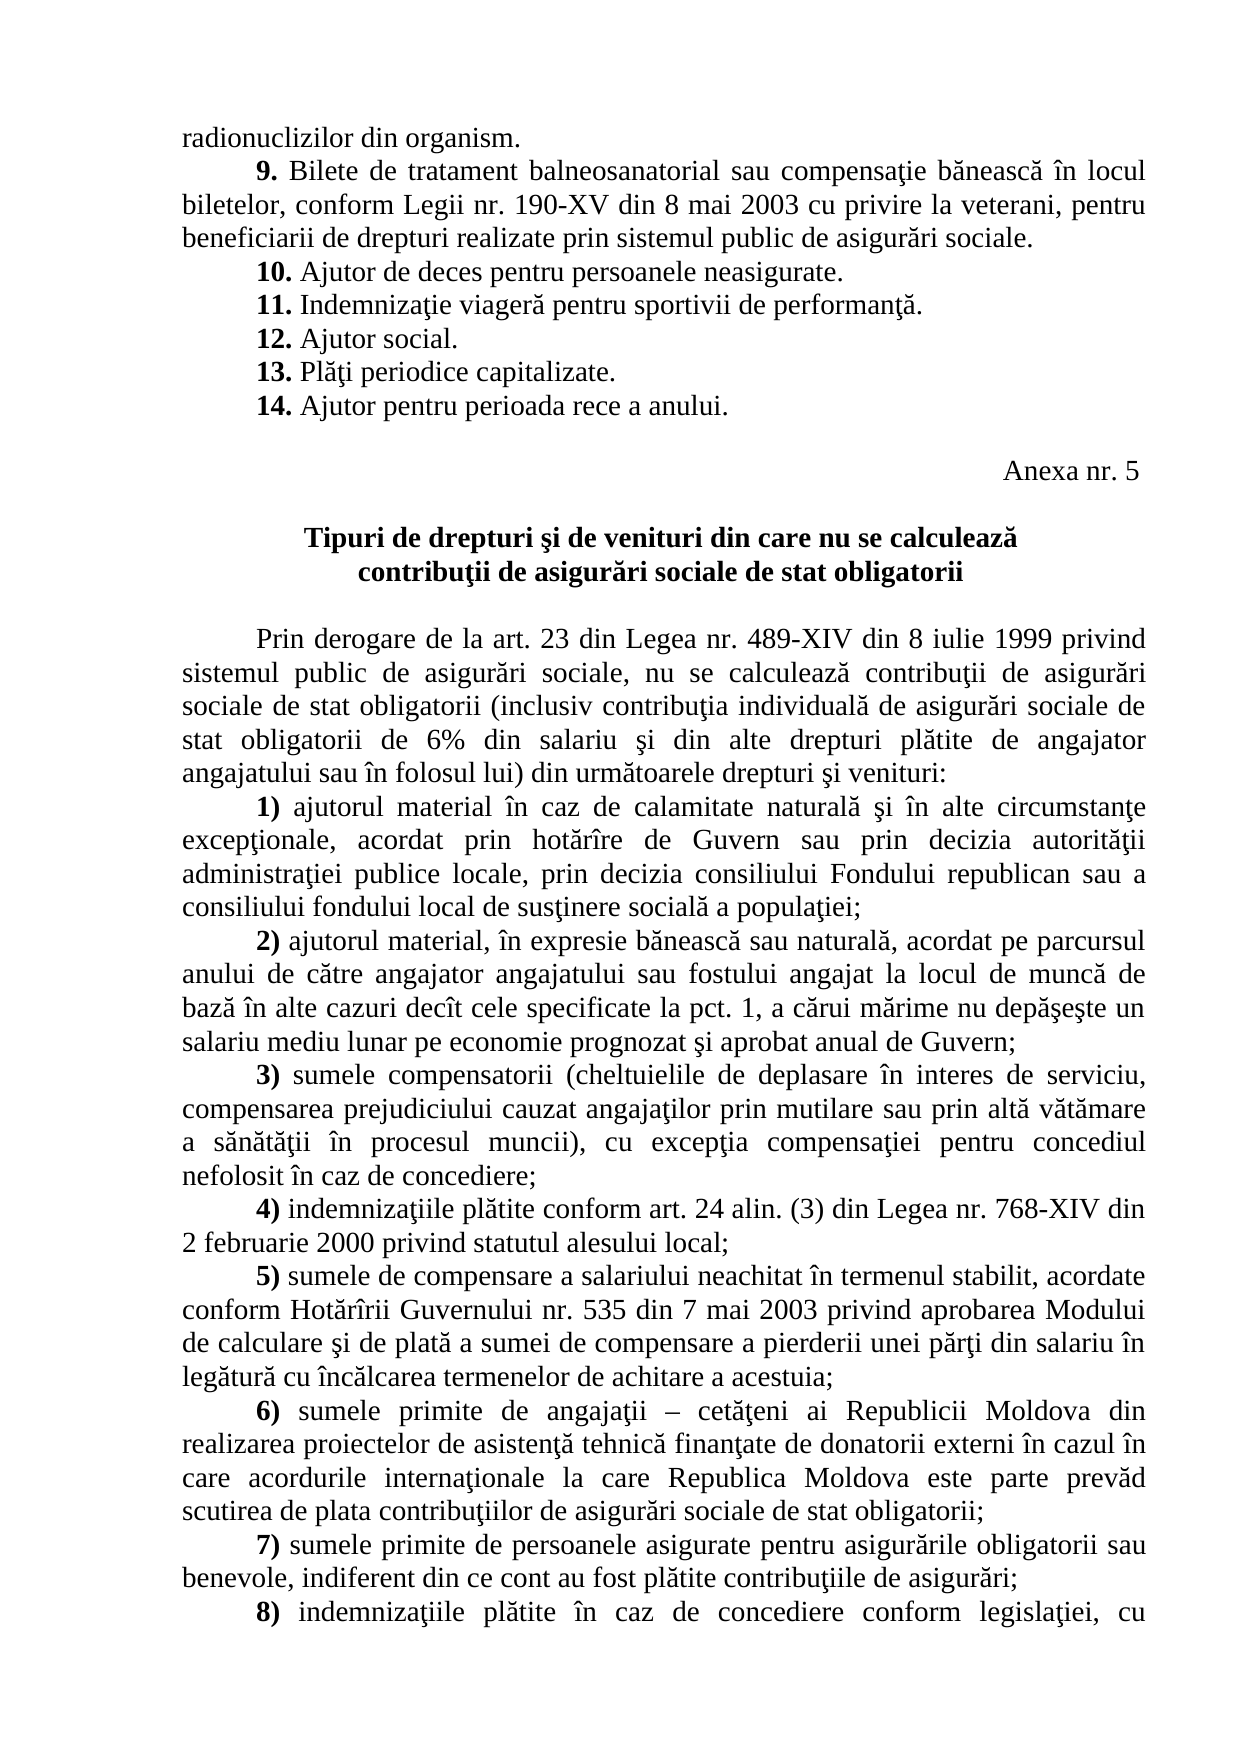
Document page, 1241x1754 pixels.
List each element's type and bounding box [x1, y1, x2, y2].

table_header [177, 118, 1152, 423]
table_header [177, 452, 1152, 1629]
